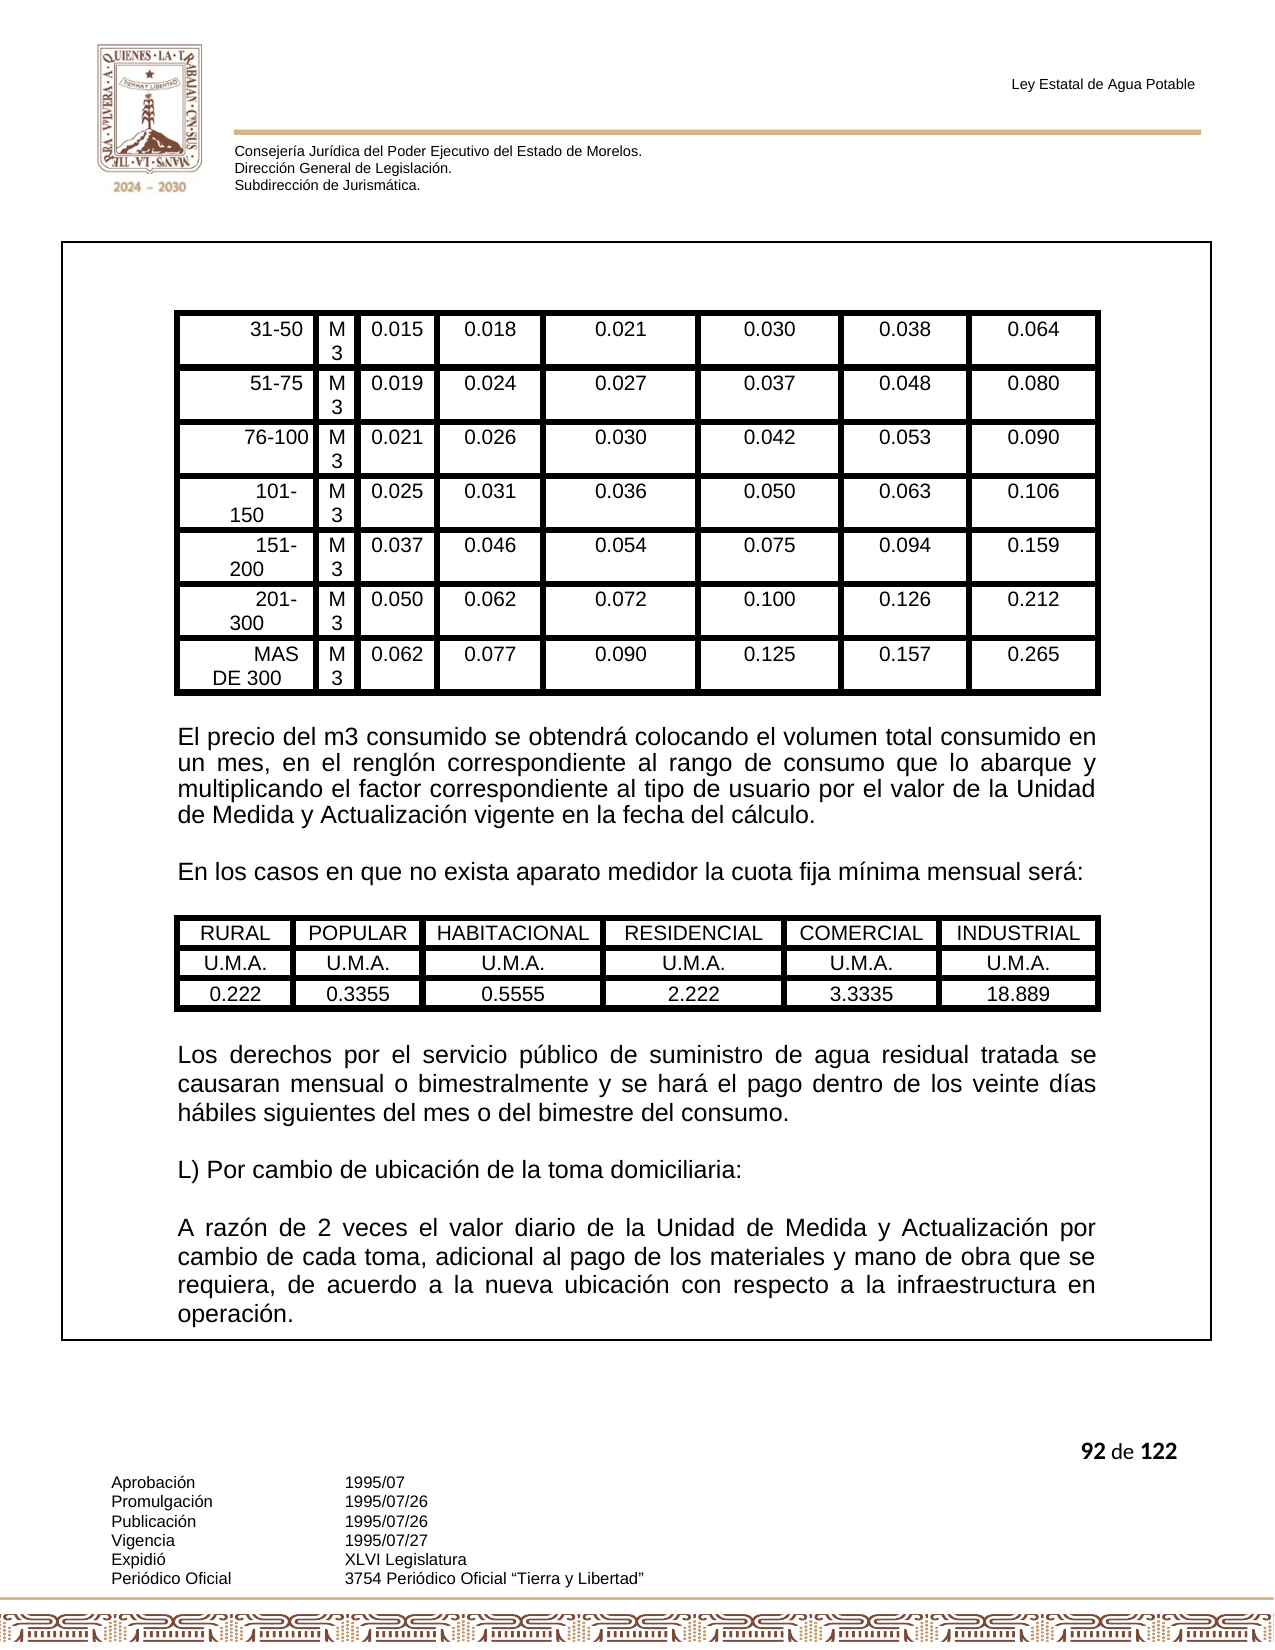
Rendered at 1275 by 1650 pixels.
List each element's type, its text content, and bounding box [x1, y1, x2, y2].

table_cell 0.025 [361, 479, 434, 527]
table_cell 0.037 [701, 371, 838, 418]
table_header RURAL [180, 921, 290, 945]
table_cell 0.3355 [296, 981, 419, 1005]
table_cell 0.015 [361, 316, 434, 364]
table_cell 0.063 [844, 479, 966, 527]
table_cell U.M.A. [296, 951, 419, 975]
table_cell U.M.A. [787, 951, 936, 975]
table_cell 76-100 [180, 425, 313, 473]
table_cell 151-200 [180, 533, 313, 581]
table_cell 2.222 [606, 981, 781, 1005]
text L) Por cambio de ubicación de la toma domiciliaria: [177, 1155, 1098, 1184]
table_cell 0.018 [440, 316, 540, 364]
table_header RESIDENCIAL [606, 921, 781, 945]
table_cell 0.050 [361, 587, 434, 635]
table_cell 0.019 [361, 371, 434, 418]
picture [0, 1591, 1274, 1650]
table_cell 0.064 [972, 316, 1095, 364]
table_cell U.M.A. [606, 951, 781, 975]
table_cell U.M.A. [180, 951, 290, 975]
table_cell 0.050 [701, 479, 838, 527]
table_cell 0.090 [546, 641, 695, 689]
table_cell 18.889 [942, 981, 1095, 1005]
table_cell 0.100 [701, 587, 838, 635]
text En los casos en que no exista aparato medidor la cuota fija mínima mensual será: [177, 857, 1098, 886]
table_cell 31-50 [180, 316, 313, 364]
table_cell 0.080 [972, 371, 1095, 418]
table_cell 0.075 [701, 533, 838, 581]
table_cell M3 [319, 316, 354, 364]
table_cell M3 [319, 479, 354, 527]
table_cell 0.026 [440, 425, 540, 473]
table_cell 0.042 [701, 425, 838, 473]
table_cell 0.021 [546, 316, 695, 364]
table_cell 0.048 [844, 371, 966, 418]
table_cell 3.3335 [787, 981, 936, 1005]
table_cell 0.062 [440, 587, 540, 635]
table_cell 0.027 [546, 371, 695, 418]
table_header POPULAR [296, 921, 419, 945]
table_cell 0.125 [701, 641, 838, 689]
text El precio del m3 consumido se obtendrá colocando el volumen total consumido en un mes, en el renglón correspondiente al rango de consumo que lo abarque y multiplicando el factor correspondiente al tipo de usuario por el valor de la Unidad de Medida y Actualización vigente en la fecha del cálculo. [177, 724, 1098, 828]
table_cell M3 [319, 587, 354, 635]
table_cell 0.222 [180, 981, 290, 1005]
table_cell M3 [319, 533, 354, 581]
text A razón de 2 veces el valor diario de la Unidad de Medida y Actualización por cambio de cada toma, adicional al pago de los materiales y mano de obra que se requiera, de acuerdo a la nueva ubicación con respecto a la infraestructura en operación. [177, 1213, 1098, 1328]
table_cell 0.106 [972, 479, 1095, 527]
table_cell 0.030 [546, 425, 695, 473]
table_cell 51-75 [180, 371, 313, 418]
table_cell 0.024 [440, 371, 540, 418]
table_cell U.M.A. [426, 951, 600, 975]
table_header COMERCIAL [787, 921, 936, 945]
text Los derechos por el servicio público de suministro de agua residual tratada se causaran mensual o bimestralmente y se hará el pago dentro de los veinte días hábiles siguientes del mes o del bimestre del consumo. [177, 1040, 1098, 1127]
table_cell 0.077 [440, 641, 540, 689]
table_cell MAS DE 300 [180, 641, 313, 689]
table_cell 101-150 [180, 479, 313, 527]
table_cell 0.159 [972, 533, 1095, 581]
table_cell 0.5555 [426, 981, 600, 1005]
table_cell U.M.A. [942, 951, 1095, 975]
table_cell 0.054 [546, 533, 695, 581]
table_cell 0.037 [361, 533, 434, 581]
table_cell 0.021 [361, 425, 434, 473]
table_cell 0.031 [440, 479, 540, 527]
table_cell M3 [319, 425, 354, 473]
table_header HABITACIONAL [426, 921, 600, 945]
table_cell 0.046 [440, 533, 540, 581]
table_cell 0.265 [972, 641, 1095, 689]
picture [233, 111, 1202, 144]
table_cell 0.036 [546, 479, 695, 527]
table_cell 0.212 [972, 587, 1095, 635]
table_header INDUSTRIAL [942, 921, 1095, 945]
table_cell 0.157 [844, 641, 966, 689]
table_cell 0.090 [972, 425, 1095, 473]
table_cell 201-300 [180, 587, 313, 635]
table_cell 0.126 [844, 587, 966, 635]
table_cell 0.030 [701, 316, 838, 364]
table_cell 0.094 [844, 533, 966, 581]
table_cell 0.053 [844, 425, 966, 473]
table_cell 0.062 [361, 641, 434, 689]
table_cell 0.038 [844, 316, 966, 364]
table_cell M3 [319, 371, 354, 418]
table_cell M3 [319, 641, 354, 689]
picture [92, 37, 220, 198]
table_cell 0.072 [546, 587, 695, 635]
